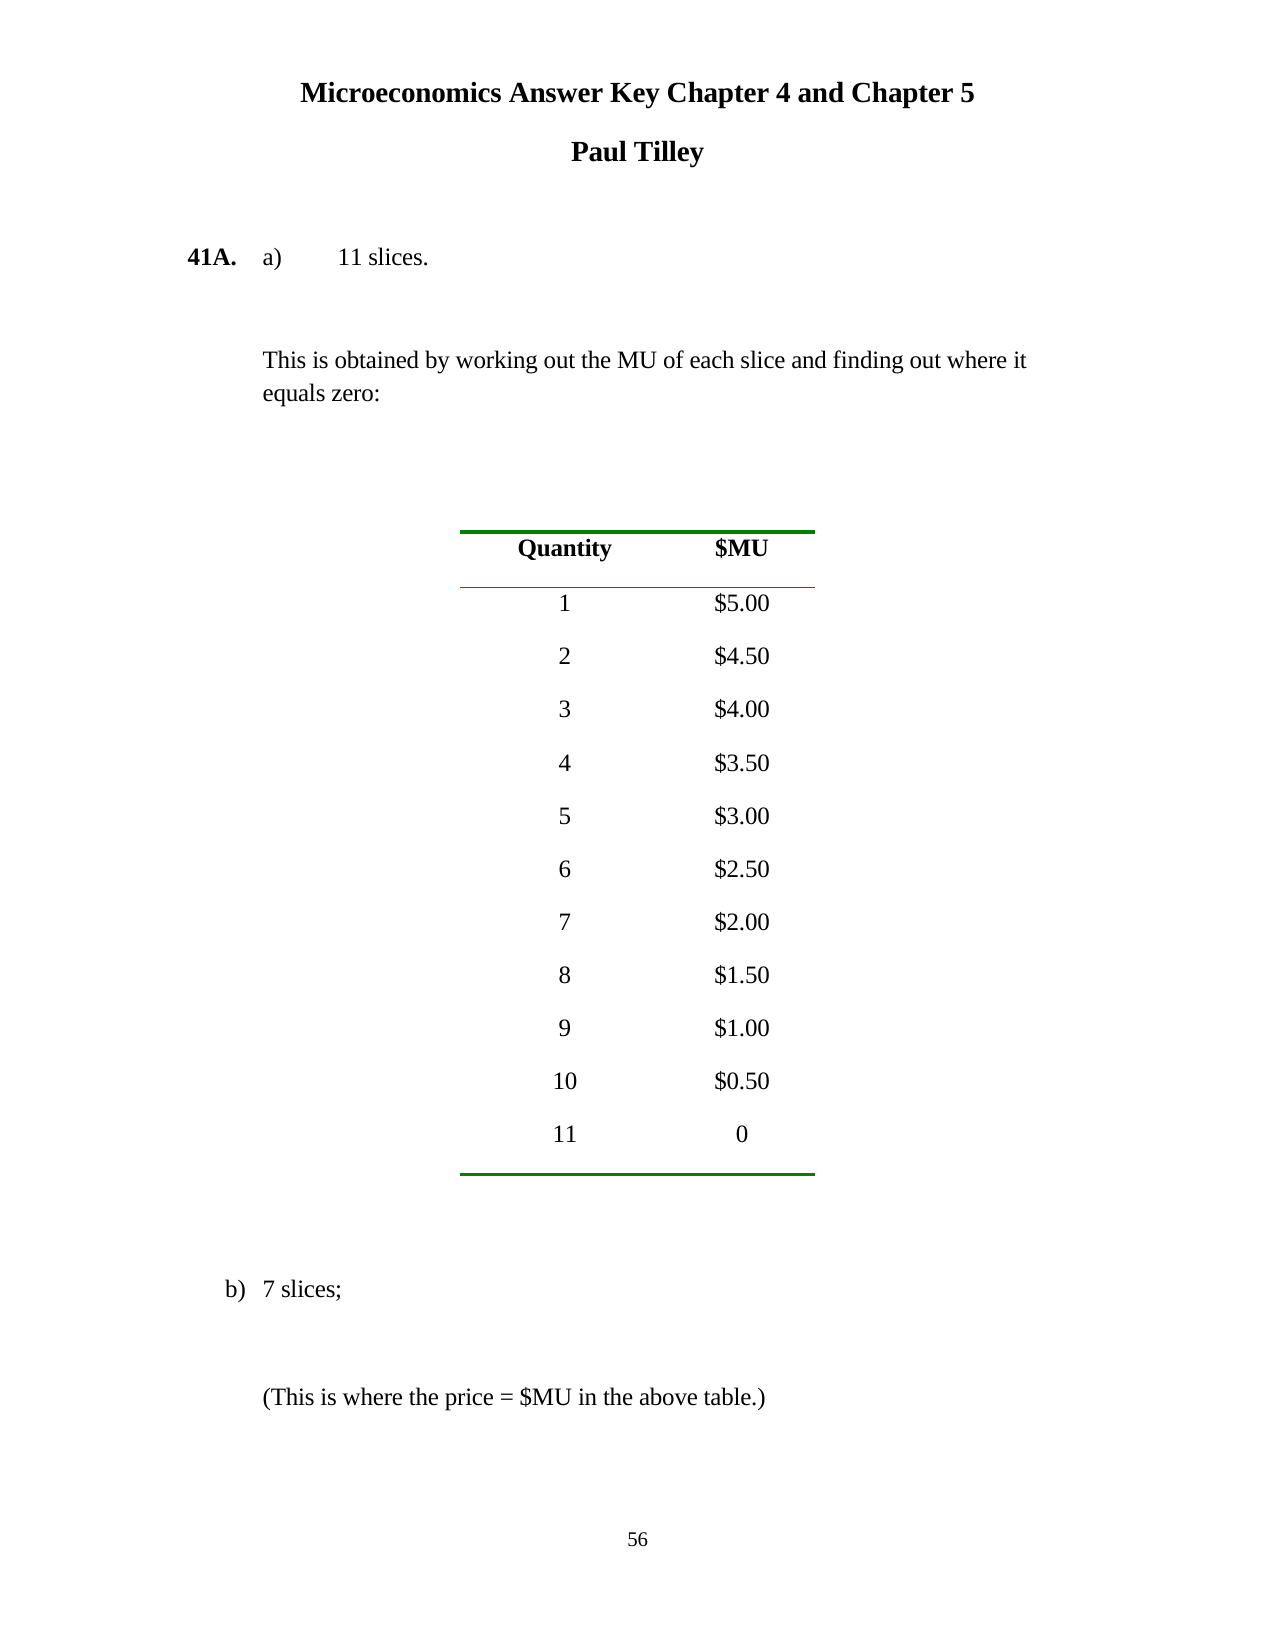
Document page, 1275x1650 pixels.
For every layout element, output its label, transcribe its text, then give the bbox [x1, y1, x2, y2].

table_header $MU [669, 534, 815, 587]
table_cell $3.00 [669, 801, 815, 854]
table_cell 11 [460, 1120, 669, 1173]
table_cell 5 [460, 801, 669, 854]
table_header Quantity [460, 534, 669, 587]
text b) 7 slices; [187, 1274, 1087, 1303]
table_cell 1 [460, 588, 669, 641]
text 41A. a) 11 slices. [187, 242, 1087, 271]
table_cell 3 [460, 695, 669, 748]
table_cell 8 [460, 960, 669, 1013]
table_cell $2.00 [669, 907, 815, 960]
text This is obtained by working out the MU of each slice and finding out where it equals zero: [225, 345, 1087, 407]
table_cell 4 [460, 748, 669, 801]
table_cell $0.50 [669, 1066, 815, 1119]
table_cell $4.00 [669, 695, 815, 748]
table_cell 2 [460, 641, 669, 694]
table_cell $1.00 [669, 1013, 815, 1066]
table_cell $5.00 [669, 588, 815, 641]
text (This is where the price = $MU in the above table.) [187, 1382, 1087, 1411]
table_cell 10 [460, 1066, 669, 1119]
table_cell $1.50 [669, 960, 815, 1013]
table_cell 9 [460, 1013, 669, 1066]
table_cell 7 [460, 907, 669, 960]
table_cell 6 [460, 854, 669, 907]
table_cell $2.50 [669, 854, 815, 907]
table_cell 0 [669, 1120, 815, 1173]
table_cell $3.50 [669, 748, 815, 801]
table_cell $4.50 [669, 641, 815, 694]
